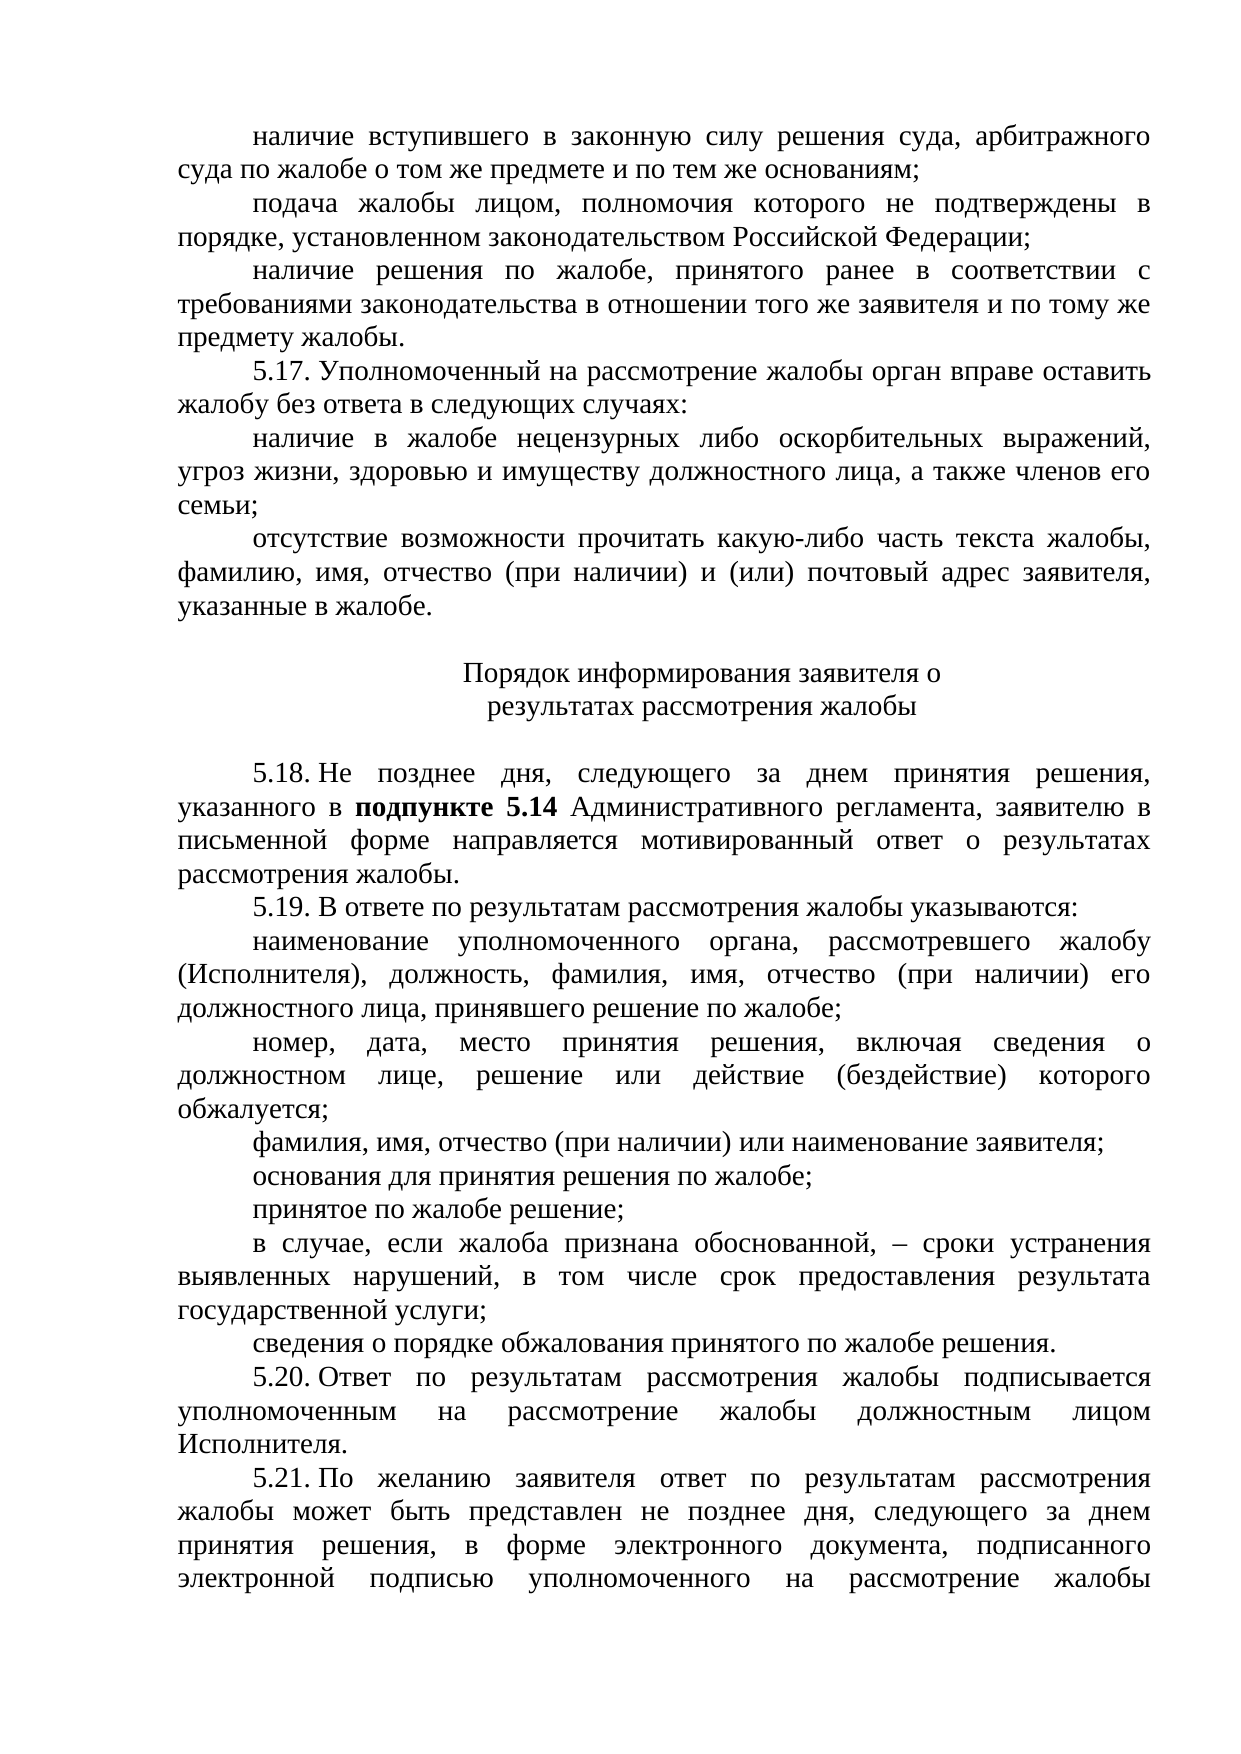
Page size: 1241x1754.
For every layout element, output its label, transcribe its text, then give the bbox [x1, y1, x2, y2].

text номер, дата, место принятия решения, включая сведения о должностном лице, решение или действие (бездействие) которого обжалуется; [177, 1024, 1152, 1124]
text наличие в жалобе нецензурных либо оскорбительных выражений, угроз жизни, здоровью и имуществу должностного лица, а также членов его семьи; [177, 420, 1152, 521]
text 5.18. Не позднее дня, следующего за днем принятия решения, указанного в подпункте 5.14 Административного регламента, заявителю в письменной форме направляется мотивированный ответ о результатах рассмотрения жалобы. [177, 755, 1152, 889]
text наличие вступившего в законную силу решения суда, арбитражного суда по жалобе о том же предмете и по тем же основаниям; [177, 118, 1152, 185]
text 5.20. Ответ по результатам рассмотрения жалобы подписывается уполномоченным на рассмотрение жалобы должностным лицом Исполнителя. [177, 1359, 1152, 1460]
text принятое по жалобе решение; [177, 1191, 1152, 1225]
text наименование уполномоченного органа, рассмотревшего жалобу (Исполнителя), должность, фамилия, имя, отчество (при наличии) его должностного лица, принявшего решение по жалобе; [177, 923, 1152, 1024]
text основания для принятия решения по жалобе; [177, 1158, 1152, 1191]
text наличие решения по жалобе, принятого ранее в соответствии с требованиями законодательства в отношении того же заявителя и по тому же предмету жалобы. [177, 252, 1152, 353]
text отсутствие возможности прочитать какую-либо часть текста жалобы, фамилию, имя, отчество (при наличии) и (или) почтовый адрес заявителя, указанные в жалобе. [177, 521, 1152, 621]
text Порядок информирования заявителя о [177, 655, 1152, 688]
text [177, 1460, 1152, 1594]
text 5.17. Уполномоченный на рассмотрение жалобы орган вправе оставить жалобу без ответа в следующих случаях: [177, 353, 1152, 420]
text результатах рассмотрения жалобы [177, 688, 1152, 722]
text фамилия, имя, отчество (при наличии) или наименование заявителя; [177, 1124, 1152, 1158]
text сведения о порядке обжалования принятого по жалобе решения. [177, 1326, 1152, 1359]
text 5.19. В ответе по результатам рассмотрения жалобы указываются: [177, 889, 1152, 923]
text подача жалобы лицом, полномочия которого не подтверждены в порядке, установленном законодательством Российской Федерации; [177, 185, 1152, 252]
text в случае, если жалоба признана обоснованной, – сроки устранения выявленных нарушений, в том числе срок предоставления результата государственной услуги; [177, 1225, 1152, 1326]
